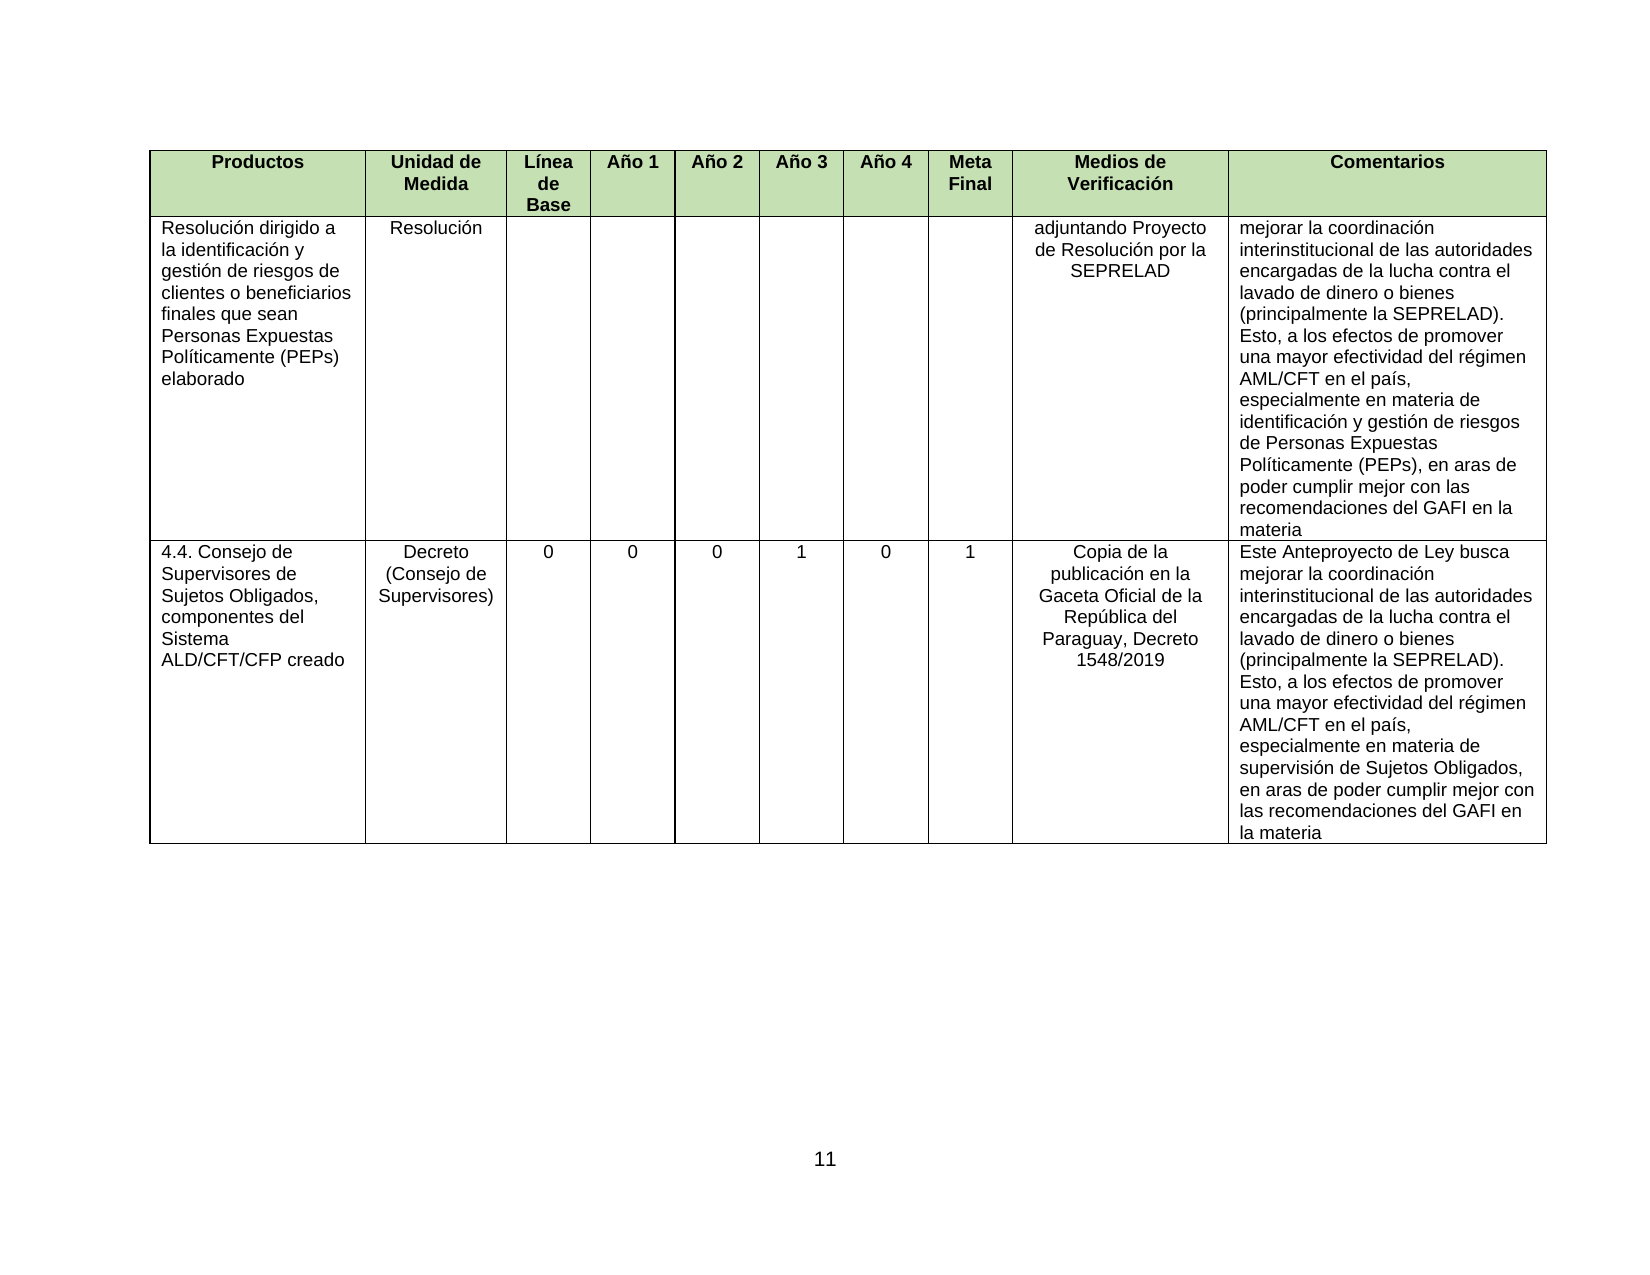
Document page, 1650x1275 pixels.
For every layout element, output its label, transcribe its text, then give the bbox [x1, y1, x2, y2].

table_cell 0 [591, 217, 674, 540]
table_header Comentarios [1229, 151, 1546, 216]
table_header Año 4 [844, 151, 928, 216]
table_header Unidad de Medida [366, 151, 506, 216]
table_cell 0 [676, 217, 759, 540]
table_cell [1229, 217, 1546, 540]
table_header Año 2 [676, 151, 759, 216]
table_cell 0 [591, 541, 674, 843]
table_cell Copia de la publicación en la Gaceta Oficial de la República del Paraguay, Decreto 1548/2019 [1013, 541, 1228, 843]
table_header Meta Final [929, 151, 1012, 216]
table_header Productos [151, 151, 365, 216]
table_cell 1 [760, 541, 843, 843]
table_header Año 3 [760, 151, 843, 216]
table_header Año 1 [591, 151, 674, 216]
table_cell Decreto (Consejo de Supervisores) [366, 541, 506, 843]
table_cell 1 [929, 217, 1012, 540]
table_cell 1 [844, 217, 928, 540]
table_cell 0 [844, 541, 928, 843]
table_cell Proyecto de Resolución [366, 217, 506, 540]
table_cell 0 [507, 217, 590, 540]
table_cell 0 [507, 541, 590, 843]
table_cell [1013, 217, 1228, 540]
table_cell Este Anteproyecto de Ley busca mejorar la coordinación interinstitucional de las autoridades encargadas de la lucha contra el lavado de dinero o bienes (principalmente la SEPRELAD). Esto, a los efectos de promover una mayor efectividad del régimen AML/CFT en el país, especialmente en materia de supervisión de Sujetos Obligados, en aras de poder cumplir mejor con las recomendaciones del GAFI en la materia [1229, 541, 1546, 843]
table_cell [151, 217, 365, 540]
table_header Medios de Verificación [1013, 151, 1228, 216]
table_cell 1 [929, 541, 1012, 843]
table_cell 0 [760, 217, 843, 540]
table_header Línea de Base [507, 151, 590, 216]
table_cell 4.4. Consejo de Supervisores de Sujetos Obligados, componentes del Sistema ALD/CFT/CFP creado [151, 541, 365, 843]
table_cell 0 [676, 541, 759, 843]
